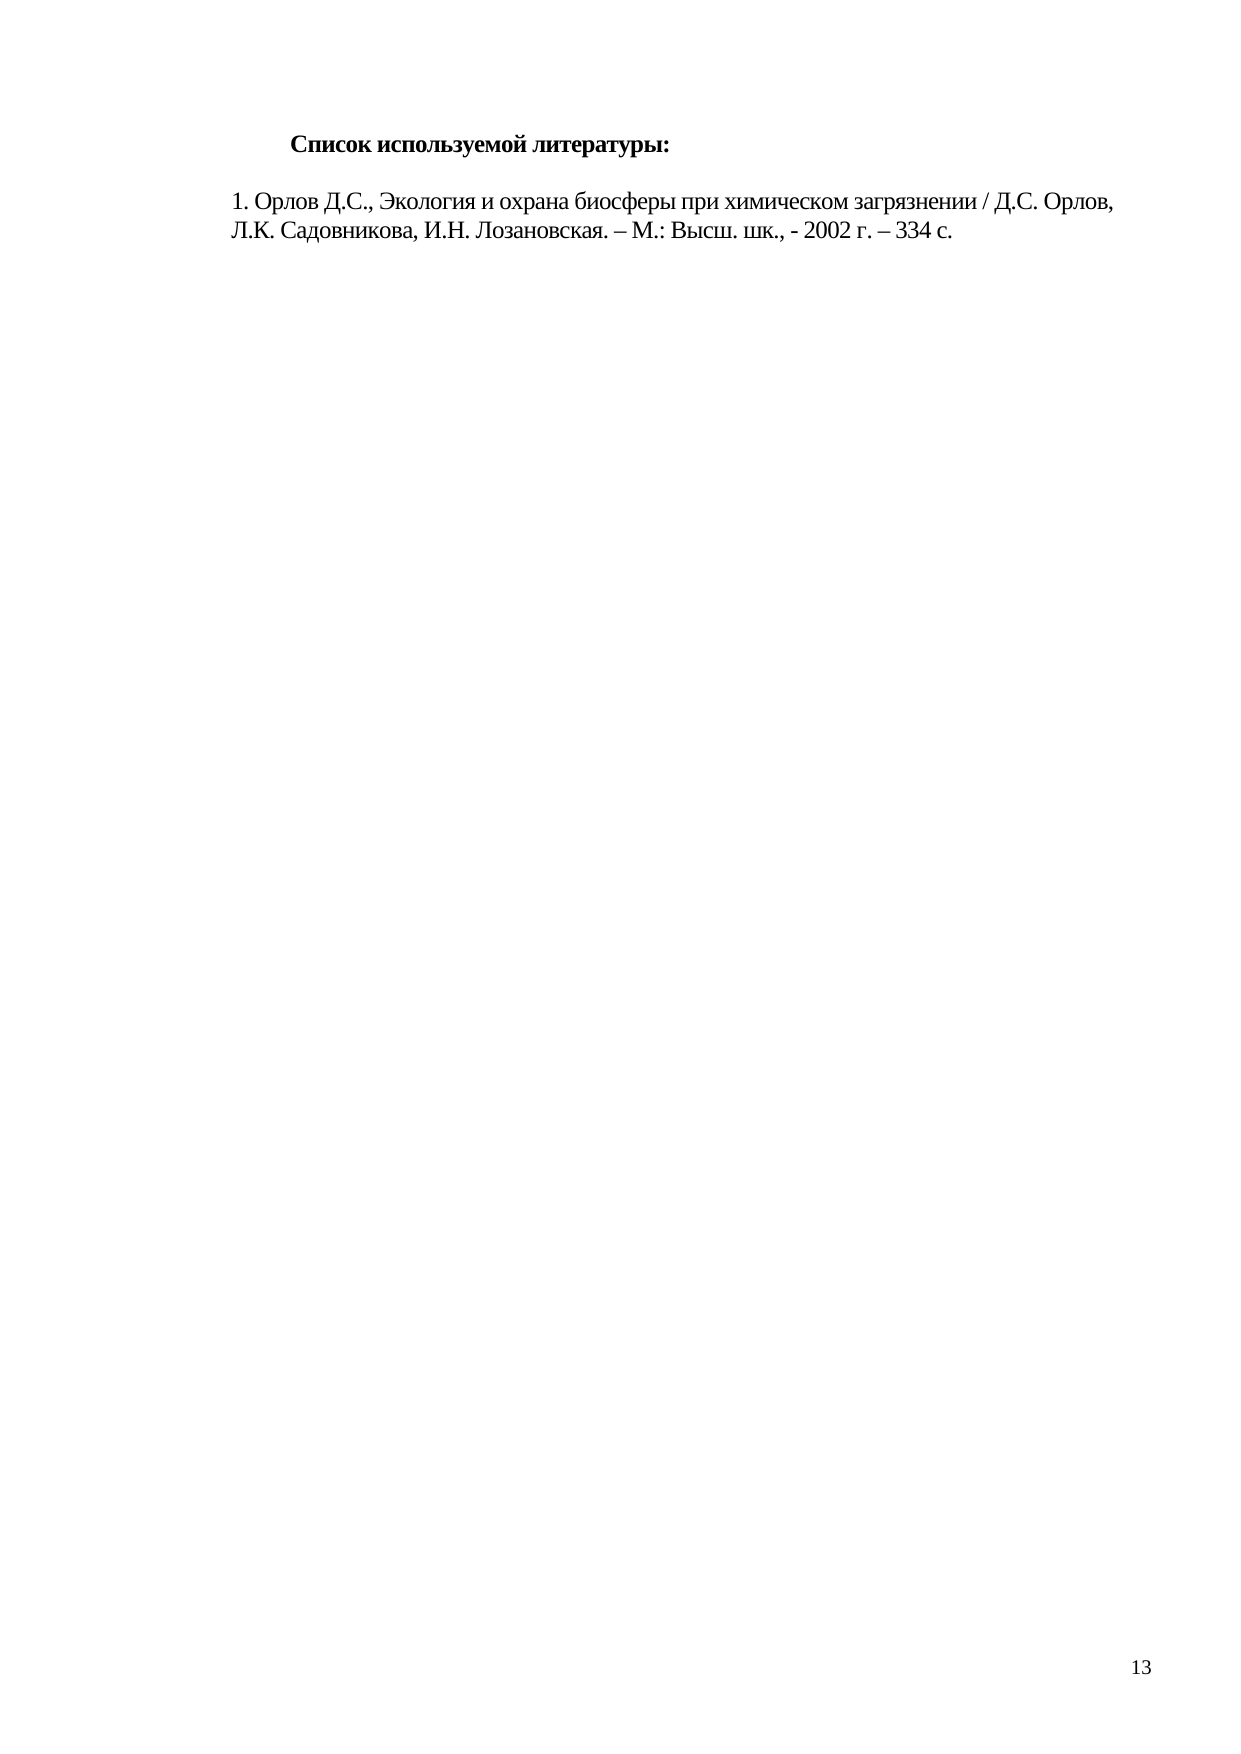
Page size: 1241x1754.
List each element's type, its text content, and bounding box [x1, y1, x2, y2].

text 1. Орлов Д.С., Экология и охрана биосферы при химическом загрязнении / Д.С. Орлов, Л.К. Садовникова, И.Н. Лозановская. – М.: Высш. шк., - 2002 г. – 334 с. [231, 186, 1151, 244]
text Список используемой литературы: [231, 129, 1151, 157]
